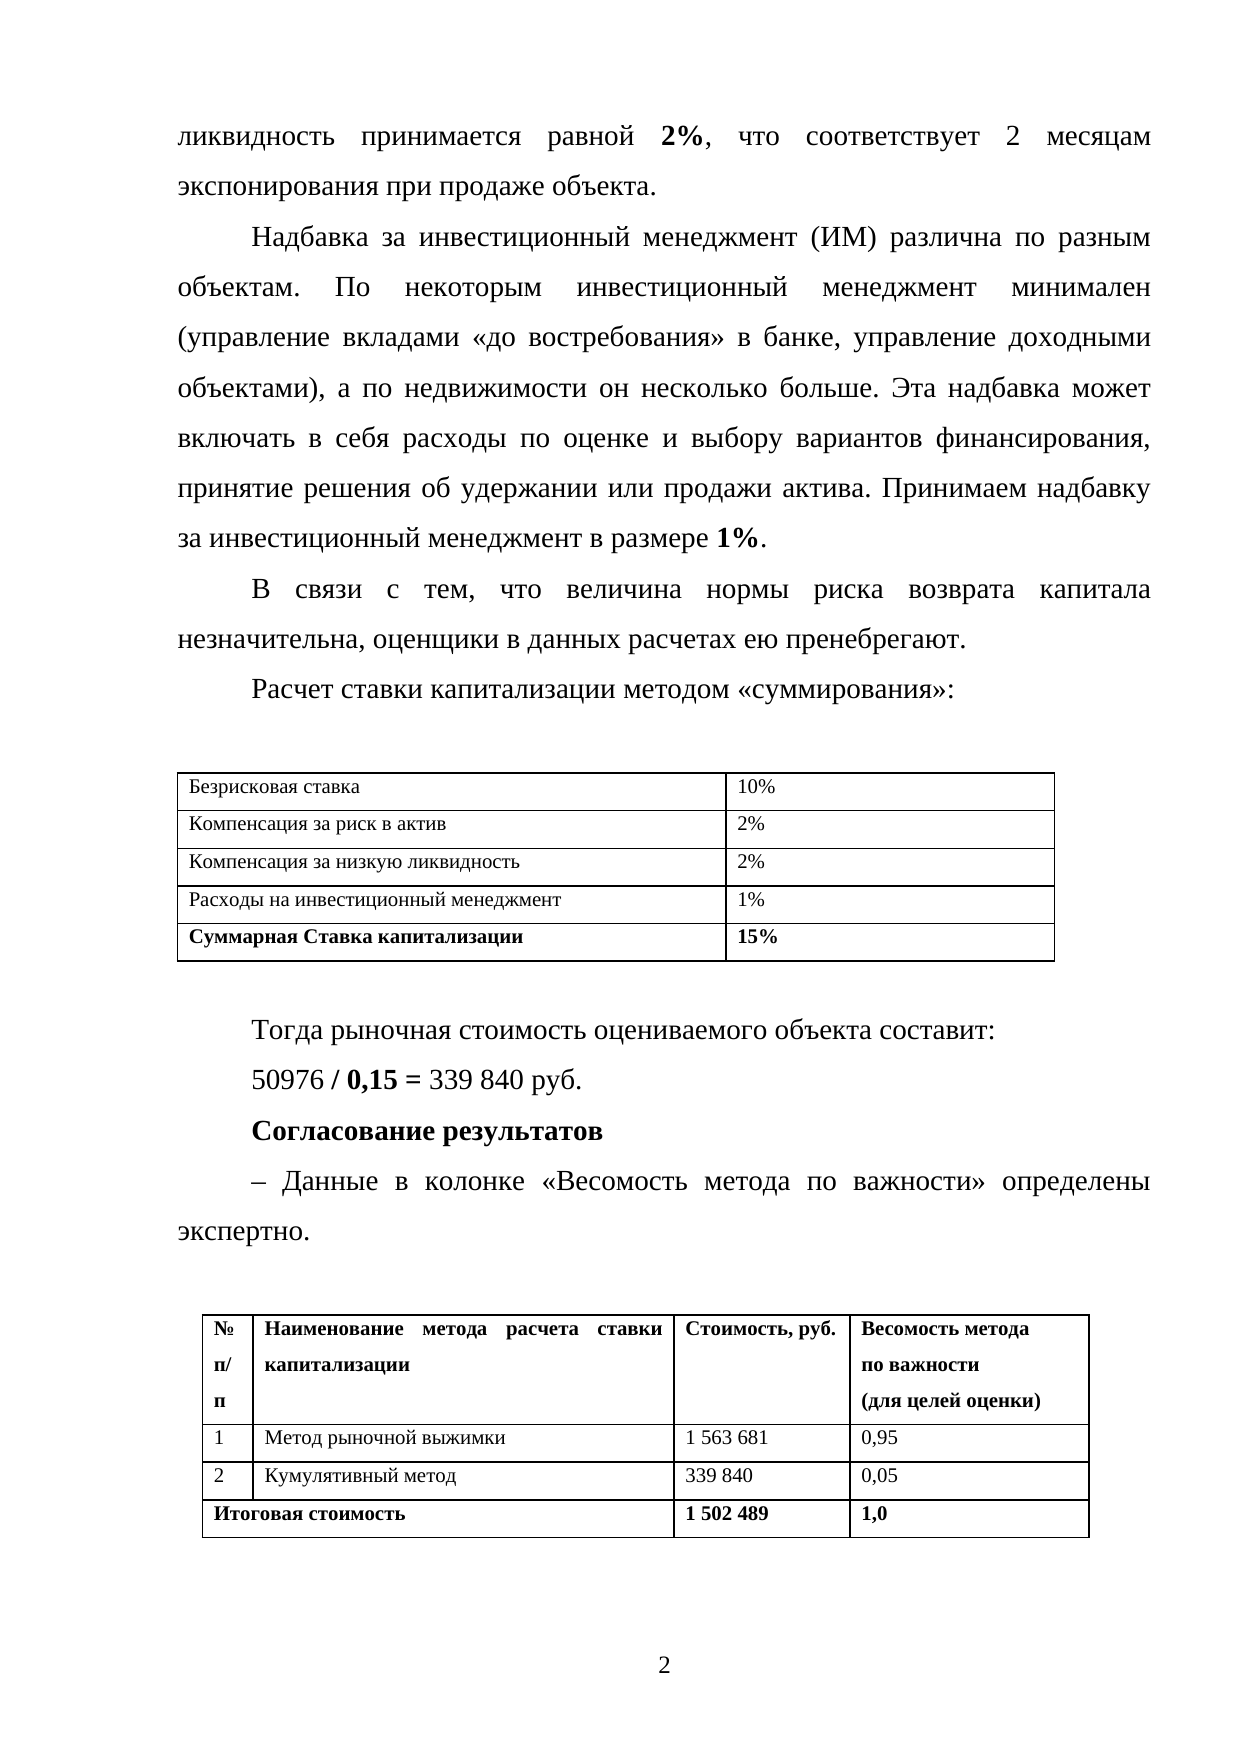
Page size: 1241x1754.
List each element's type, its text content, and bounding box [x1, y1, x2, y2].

table_header Стоимость, руб. [675, 1316, 849, 1424]
table_cell 1 [203, 1425, 252, 1461]
table_cell 2% [727, 811, 1054, 847]
table_cell 15% [727, 924, 1054, 960]
table_cell Итоговая стоимость [203, 1501, 673, 1536]
table_cell 339 840 [675, 1463, 849, 1499]
text – Данные в колонке «Весомость метода по важности» определены экспертно. [177, 1163, 1152, 1247]
text Согласование результатов [177, 1113, 1152, 1146]
table_cell 1,0 [851, 1501, 1088, 1536]
table_header № п/п [203, 1316, 252, 1424]
table_header Безрисковая ставка [178, 774, 725, 810]
table_cell Метод рыночной выжимки [254, 1425, 673, 1461]
table_header Весомость метода по важности (для целей оценки) [851, 1316, 1088, 1424]
table_cell Кумулятивный метод [254, 1463, 673, 1499]
table_cell 2% [727, 849, 1054, 885]
table_cell 1% [727, 887, 1054, 923]
table_header Наименование метода расчета ставки капитализации [254, 1316, 673, 1424]
table_cell 0,05 [851, 1463, 1088, 1499]
text Надбавка за инвестиционный менеджмент (ИМ) различна по разным объектам. По некоторым инвестиционный менеджмент минимален (управление вкладами «до востребования» в банке, управление доходными объектами), а по недвижимости он несколько больше. Эта надбавка может включать в себя расходы по оценке и выбору вариантов финансирования, принятие решения об удержании или продажи актива. Принимаем надбавку за инвестиционный менеджмент в размере 1%. [177, 219, 1152, 554]
table_cell 1 502 489 [675, 1501, 849, 1536]
table_cell Компенсация за риск в актив [178, 811, 725, 847]
table_cell Компенсация за низкую ликвидность [178, 849, 725, 885]
text 50976 / 0,15 = 339 840 руб. [177, 1062, 1152, 1096]
text Тогда рыночная стоимость оцениваемого объекта составит: [177, 1012, 1152, 1046]
table_cell 0,95 [851, 1425, 1088, 1461]
text В связи с тем, что величина нормы риска возврата капитала незначительна, оценщики в данных расчетах ею пренебрегают. [177, 571, 1152, 655]
table_cell Расходы на инвестиционный менеджмент [178, 887, 725, 923]
table_header 10% [727, 774, 1054, 810]
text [177, 118, 1152, 202]
table_cell Суммарная Ставка капитализации [178, 924, 725, 960]
table_cell 1 563 681 [675, 1425, 849, 1461]
text Расчет ставки капитализации методом «суммирования»: [177, 672, 1152, 705]
table_cell 2 [203, 1463, 252, 1499]
